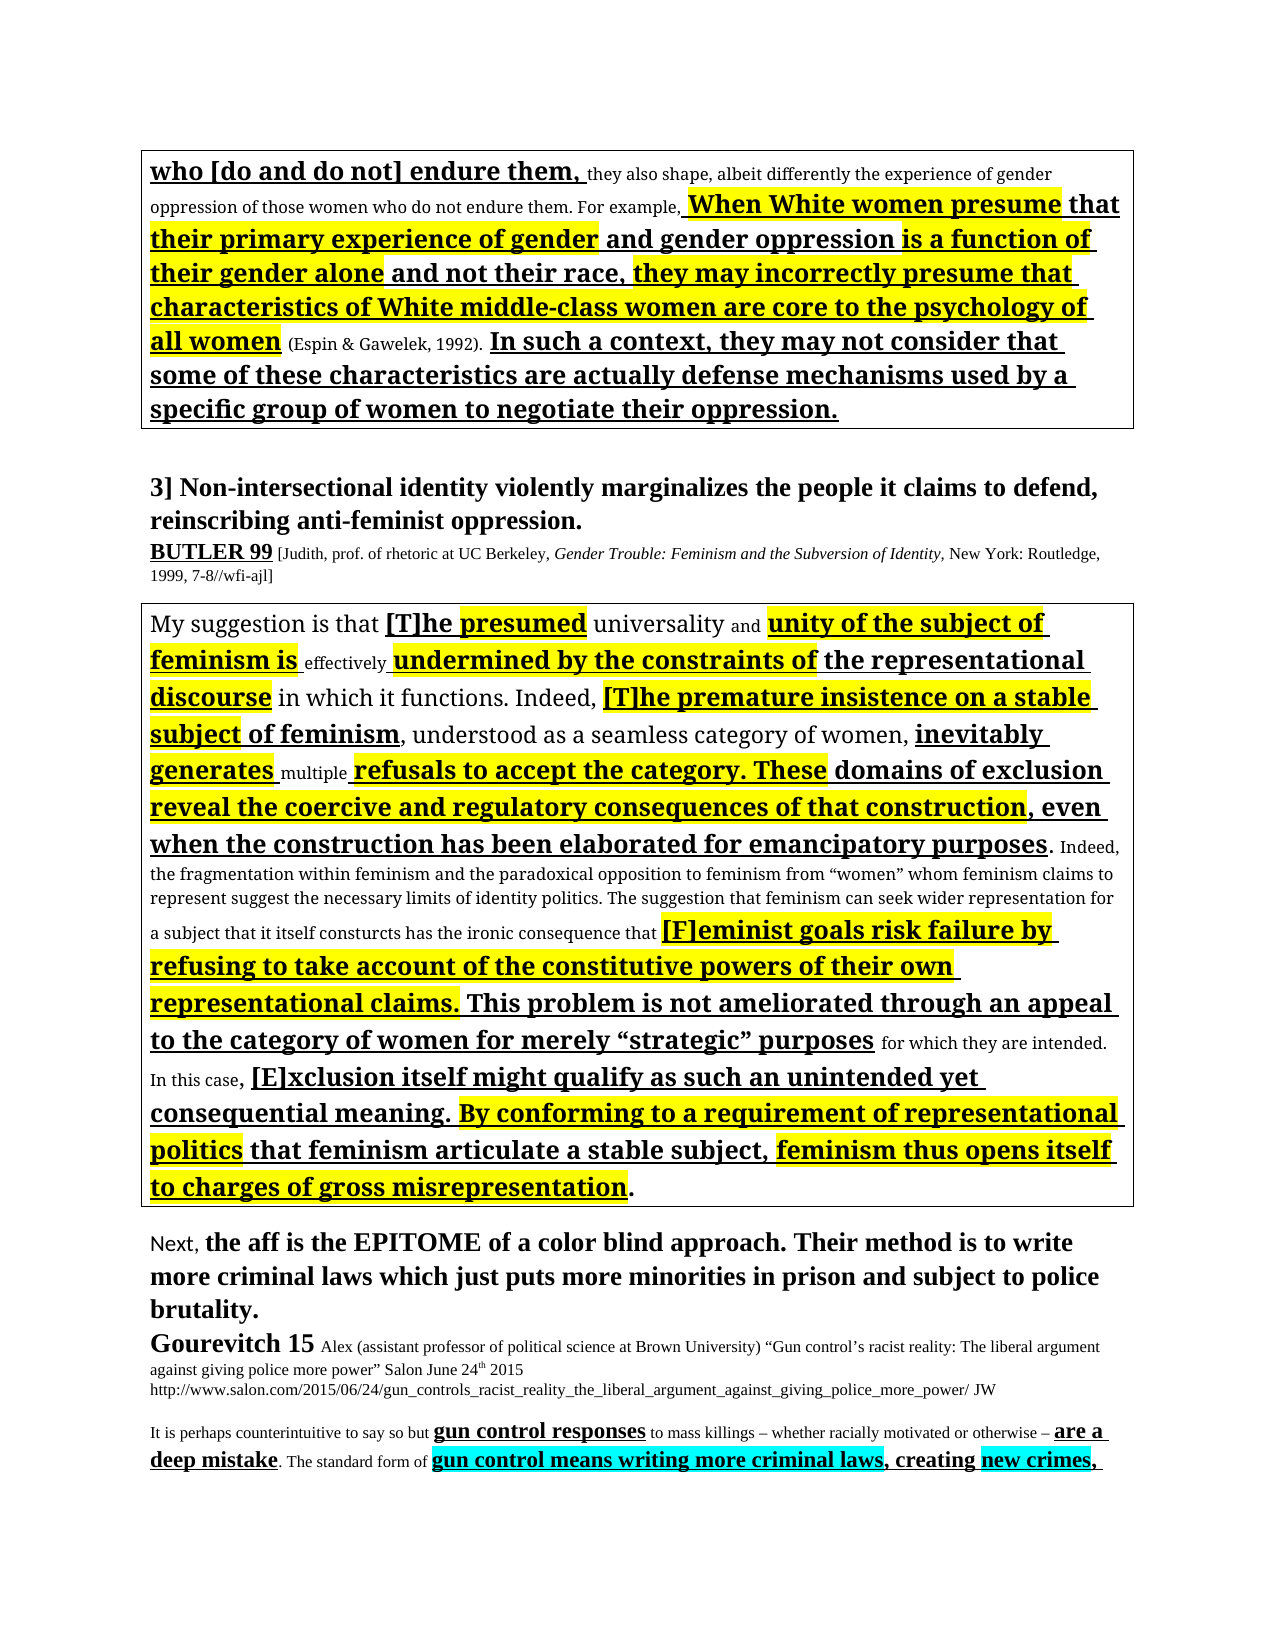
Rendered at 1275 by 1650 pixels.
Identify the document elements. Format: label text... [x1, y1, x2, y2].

subtitle Next, the aff is the EPITOME of a color blind approach. Their method is to write more criminal laws which just puts more minorities in prison and subject to police brutality. [150, 1226, 1125, 1324]
text My suggestion is that [T]he presumed universality and unity of the subject of feminism is effectively undermined by the constraints of the representational discourse in which it functions. Indeed, [T]he premature insistence on a stable subject of feminism, understood as a seamless category of women, inevitably generates multiple refusals to accept the category. These domains of exclusion reveal the coercive and regulatory consequences of that construction, even when the construction has been elaborated for emancipatory purposes. Indeed, the fragmentation within feminism and the paradoxical opposition to feminism from “women” whom feminism claims to represent suggest the necessary limits of identity politics. The suggestion that feminism can seek wider representation for a subject that it itself consturcts has the ironic consequence that [F]eminist goals risk failure by refusing to take account of the constitutive powers of their own representational claims. This problem is not ameliorated through an appeal to the category of women for merely “strategic” purposes for which they are intended. In this case, [E]xclusion itself might qualify as such an unintended yet consequential meaning. By conforming to a requirement of representational politics that feminism articulate a stable subject, feminism thus opens itself to charges of gross misrepresentation. [142, 604, 1133, 1206]
text BUTLER 99 [Judith, prof. of rhetoric at UC Berkeley, Gender Trouble: Feminism and the Subversion of Identity, New York: Routledge, 1999, 7-8//wfi-ajl] [150, 538, 1125, 585]
text Gourevitch 15 Alex (assistant professor of political science at Brown University) “Gun control’s racist reality: The liberal argument against giving police more power” Salon June 24th 2015 http://www.salon.com/2015/06/24/gun_controls_racist_reality_the_liberal_argument_against_giving_police_more_power/ JW [150, 1327, 1125, 1399]
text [142, 151, 1133, 428]
subtitle 3] Non-intersectional identity violently marginalizes the people it claims to defend, reinscribing anti-feminist oppression. [150, 471, 1125, 535]
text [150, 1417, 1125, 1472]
